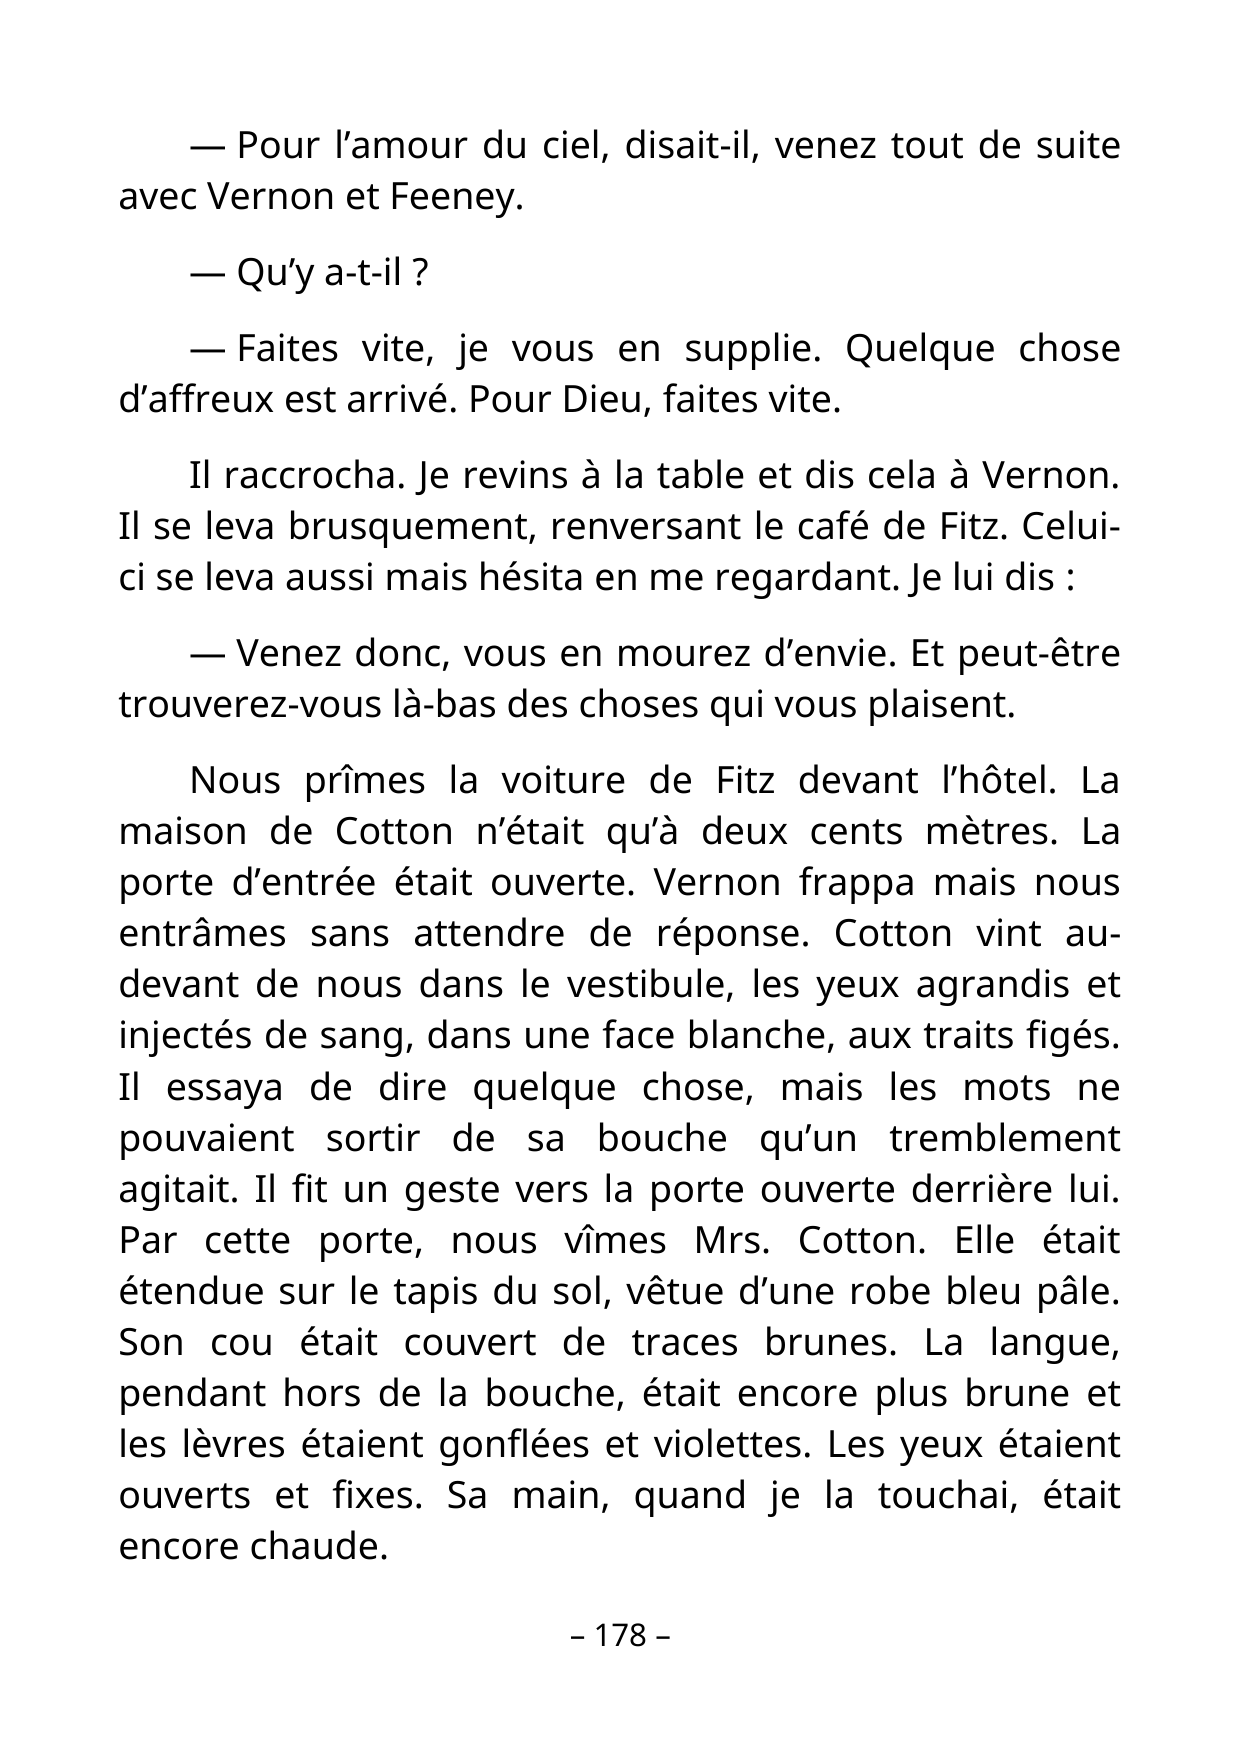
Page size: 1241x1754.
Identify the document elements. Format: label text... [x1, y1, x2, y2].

text — Venez donc, vous en mourez d’envie. Et peut-être trouverez-vous là-bas des choses qui vous plaisent. [118, 626, 1122, 728]
text — Faites vite, je vous en supplie. Quelque chose d’affreux est arrivé. Pour Dieu, faites vite. [118, 321, 1122, 423]
text — Qu’y a-t-il ? [118, 245, 1122, 296]
text Il raccrocha. Je revins à la table et dis cela à Vernon. Il se leva brusquement, renversant le café de Fitz. Celui-ci se leva aussi mais hésita en me regardant. Je lui dis : [118, 448, 1122, 601]
text Nous prîmes la voiture de Fitz devant l’hôtel. La maison de Cotton n’était qu’à deux cents mètres. La porte d’entrée était ouverte. Vernon frappa mais nous entrâmes sans attendre de réponse. Cotton vint au-devant de nous dans le vestibule, les yeux agrandis et injectés de sang, dans une face blanche, aux traits figés. Il essaya de dire quelque chose, mais les mots ne pouvaient sortir de sa bouche qu’un tremblement agitait. Il fit un geste vers la porte ouverte derrière lui. Par cette porte, nous vîmes Mrs. Cotton. Elle était étendue sur le tapis du sol, vêtue d’une robe bleu pâle. Son cou était couvert de traces brunes. La langue, pendant hors de la bouche, était encore plus brune et les lèvres étaient gonflées et violettes. Les yeux étaient ouverts et fixes. Sa main, quand je la touchai, était encore chaude. [118, 753, 1122, 1570]
text — Pour l’amour du ciel, disait-il, venez tout de suite avec Vernon et Feeney. [118, 118, 1122, 220]
